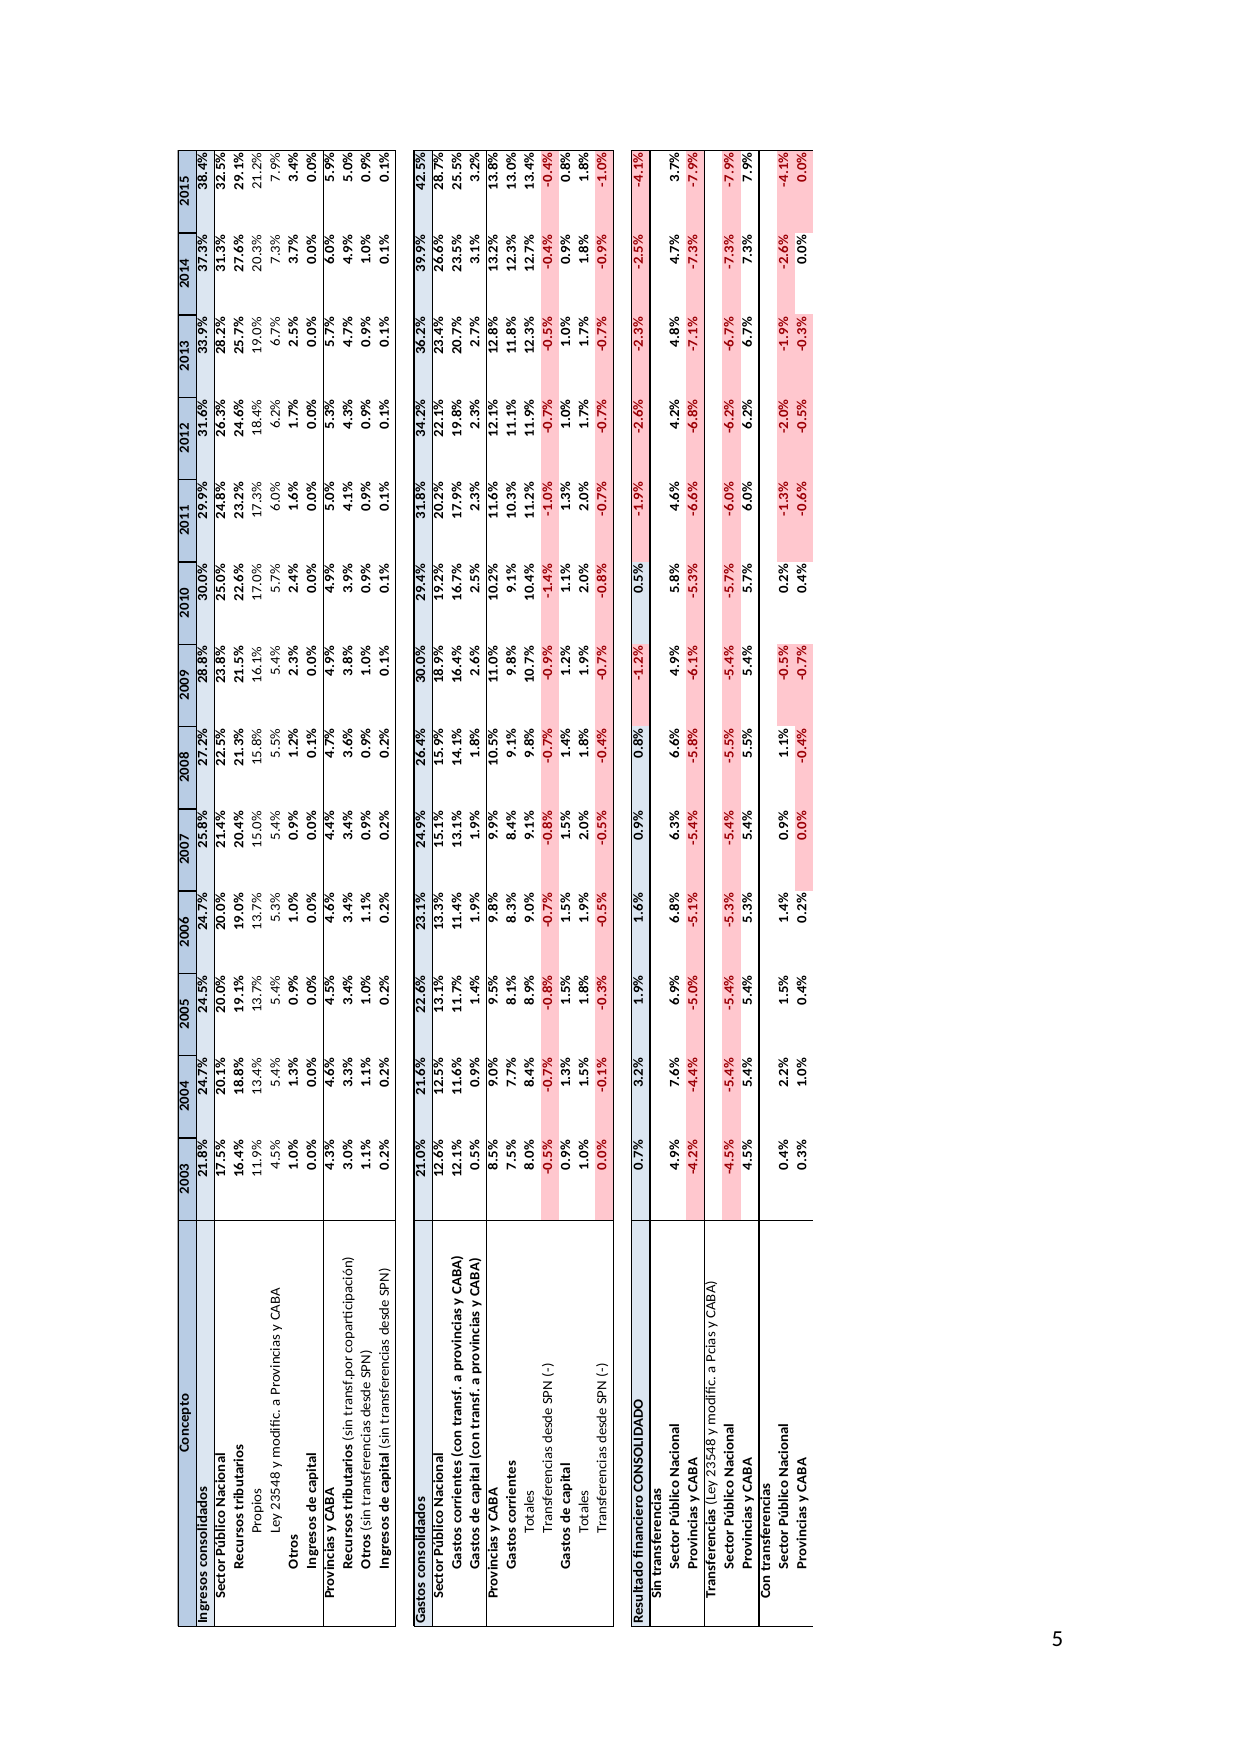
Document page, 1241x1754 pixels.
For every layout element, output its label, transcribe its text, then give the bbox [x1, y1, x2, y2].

text Tabla 2 - Sector Público Consolidado. Período 2003-2015. En porcentaje del PIB [177, 148, 1063, 1606]
